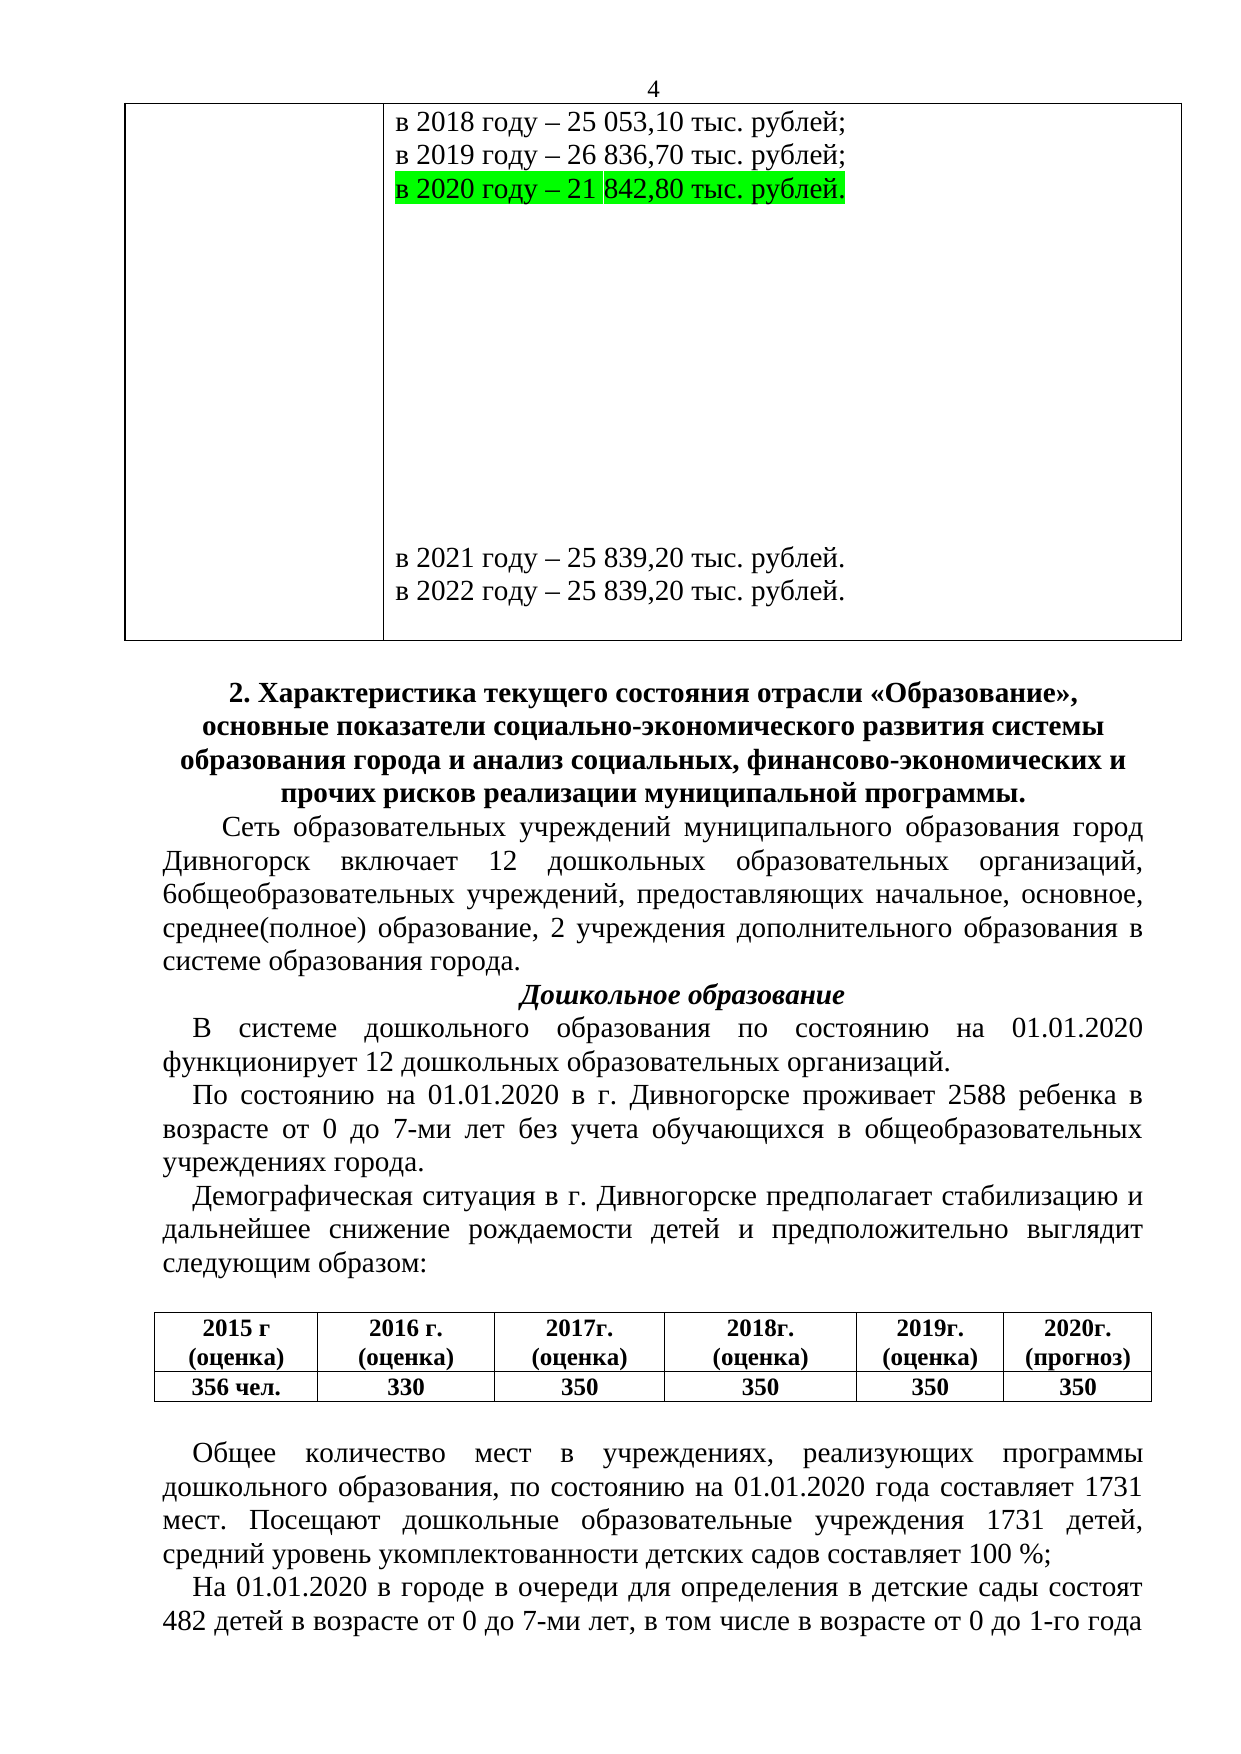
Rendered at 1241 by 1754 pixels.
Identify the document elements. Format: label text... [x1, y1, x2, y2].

table_header 2016 г. (оценка) [318, 1313, 494, 1371]
text 2. Характеристика текущего состояния отрасли «Образование», основные показатели социально-экономического развития системы образования города и анализ социальных, финансово-экономических и прочих рисков реализации муниципальной программы. [162, 675, 1144, 809]
text Демографическая ситуация в г. Дивногорске предполагает стабилизацию и дальнейшее снижение рождаемости детей и предположительно выглядит следующим образом: [162, 1178, 1144, 1279]
table_cell 350 [495, 1372, 664, 1401]
text Общее количество мест в учреждениях, реализующих программы дошкольного образования, по состоянию на 01.01.2020 года составляет 1731 мест. Посещают дошкольные образовательные учреждения 1731 детей, средний уровень укомплектованности детских садов составляет 100 %; [162, 1435, 1144, 1569]
table_header 2017г. (оценка) [495, 1313, 664, 1371]
table_header 2015 г (оценка) [155, 1313, 317, 1371]
table_cell 350 [665, 1372, 856, 1401]
table_header 2018г. (оценка) [665, 1313, 856, 1371]
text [162, 1569, 1144, 1636]
table_cell 330 [318, 1372, 494, 1401]
table_header 2019г. (оценка) [857, 1313, 1003, 1371]
text По состоянию на 01.01.2020 в г. Дивногорске проживает 2588 ребенка в возрасте от 0 до 7-ми лет без учета обучающихся в общеобразовательных учреждениях города. [162, 1077, 1144, 1178]
text Сеть образовательных учреждений муниципального образования город Дивногорск включает 12 дошкольных образовательных организаций, 6общеобразовательных учреждений, предоставляющих начальное, основное, среднее(полное) образование, 2 учреждения дополнительного образования в системе образования города. [162, 809, 1144, 977]
text В системе дошкольного образования по состоянию на 01.01.2020 функционирует 12 дошкольных образовательных организаций. [162, 1010, 1144, 1077]
table_cell 350 [1004, 1372, 1151, 1401]
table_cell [384, 104, 1181, 640]
table_cell 350 [857, 1372, 1003, 1401]
table_header 2020г. (прогноз) [1004, 1313, 1151, 1371]
text Дошкольное образование [162, 977, 1144, 1010]
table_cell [126, 104, 383, 640]
table_cell 356 чел. [155, 1372, 317, 1401]
